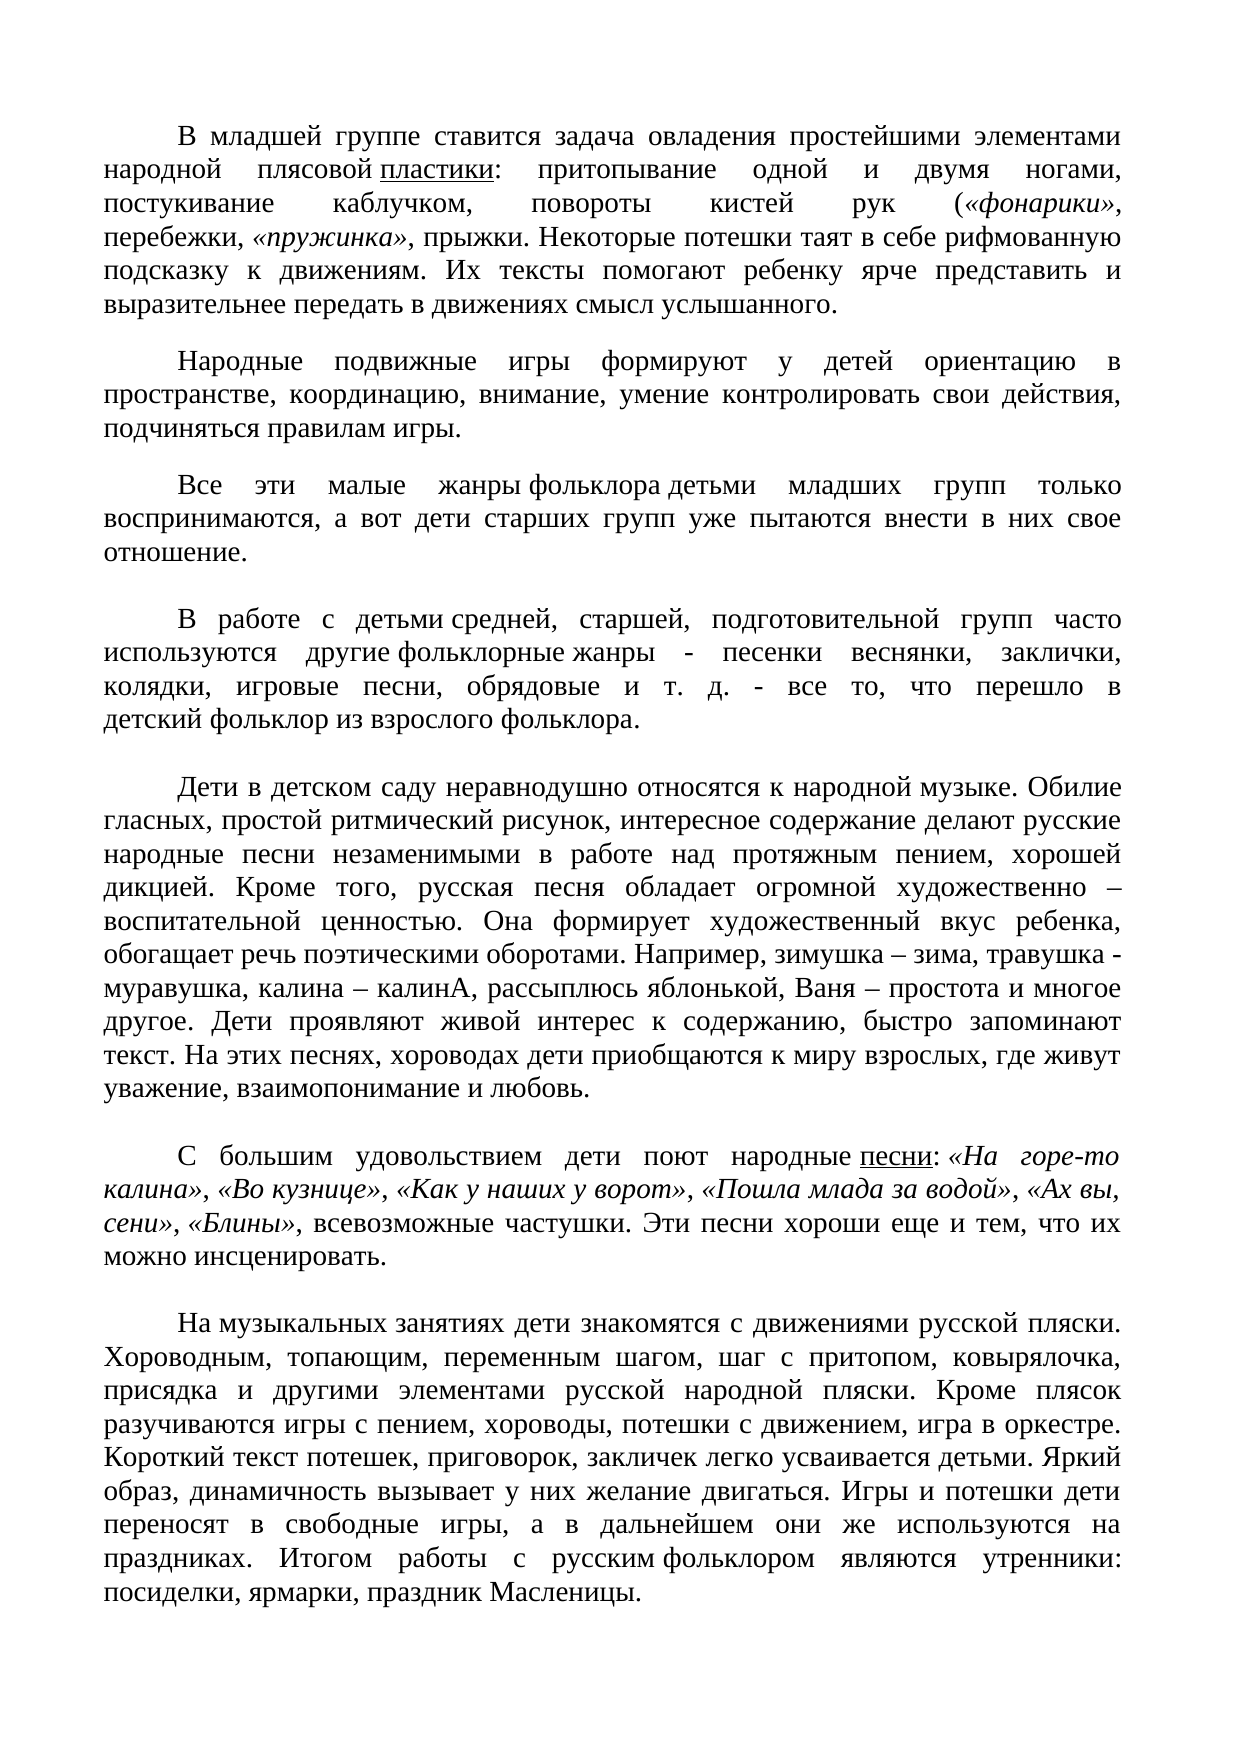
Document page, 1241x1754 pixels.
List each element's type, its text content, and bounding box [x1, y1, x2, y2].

text С большим удовольствием дети поют народные песни: «На горе-то калина», «Во кузнице», «Как у наших у ворот», «Пошла млада за водой», «Ах вы, сени», «Блины», всевозможные частушки. Эти песни хороши еще и тем, что их можно инсценировать. [103, 1138, 1122, 1272]
text Народные подвижные игры формируют у детей ориентацию в пространстве, координацию, внимание, умение контролировать свои действия, подчиняться правилам игры. [103, 343, 1122, 443]
text В работе с детьми средней, старшей, подготовительной групп часто используются другие фольклорные жанры - песенки веснянки, заклички, колядки, игровые песни, обрядовые и т. д. - все то, что перешло в детский фольклор из взрослого фольклора. [103, 601, 1122, 735]
text Все эти малые жанры фольклора детьми младших групп только воспринимаются, а вот дети старших групп уже пытаются внести в них свое отношение. [103, 467, 1122, 567]
text Дети в детском саду неравнодушно относятся к народной музыке. Обилие гласных, простой ритмический рисунок, интересное содержание делают русские народные песни незаменимыми в работе над протяжным пением, хорошей дикцией. Кроме того, русская песня обладает огромной художественно – воспитательной ценностью. Она формирует художественный вкус ребенка, обогащает речь поэтическими оборотами. Например, зимушка – зима, травушка - муравушка, калина – калинА, рассыплюсь яблонькой, Ваня – простота и многое другое. Дети проявляют живой интерес к содержанию, быстро запоминают текст. На этих песнях, хороводах дети приобщаются к миру взрослых, где живут уважение, взаимопонимание и любовь. [103, 769, 1122, 1104]
text В младшей группе ставится задача овладения простейшими элементами народной плясовой пластики: притопывание одной и двумя ногами, постукивание каблучком, повороты кистей рук («фонарики», перебежки, «пружинка», прыжки. Некоторые потешки таят в себе рифмованную подсказку к движениям. Их тексты помогают ребенку ярче представить и выразительнее передать в движениях смысл услышанного. [103, 118, 1122, 319]
text На музыкальных занятиях дети знакомятся с движениями русской пляски. Хороводным, топающим, переменным шагом, шаг с притопом, ковырялочка, присядка и другими элементами русской народной пляски. Кроме плясок разучиваются игры с пением, хороводы, потешки с движением, игра в оркестре. Короткий текст потешек, приговорок, закличек легко усваивается детьми. Яркий образ, динамичность вызывает у них желание двигаться. Игры и потешки дети переносят в свободные игры, а в дальнейшем они же используются на праздниках. Итогом работы с русским фольклором являются утренники: посиделки, ярмарки, праздник Масленицы. [103, 1305, 1122, 1607]
